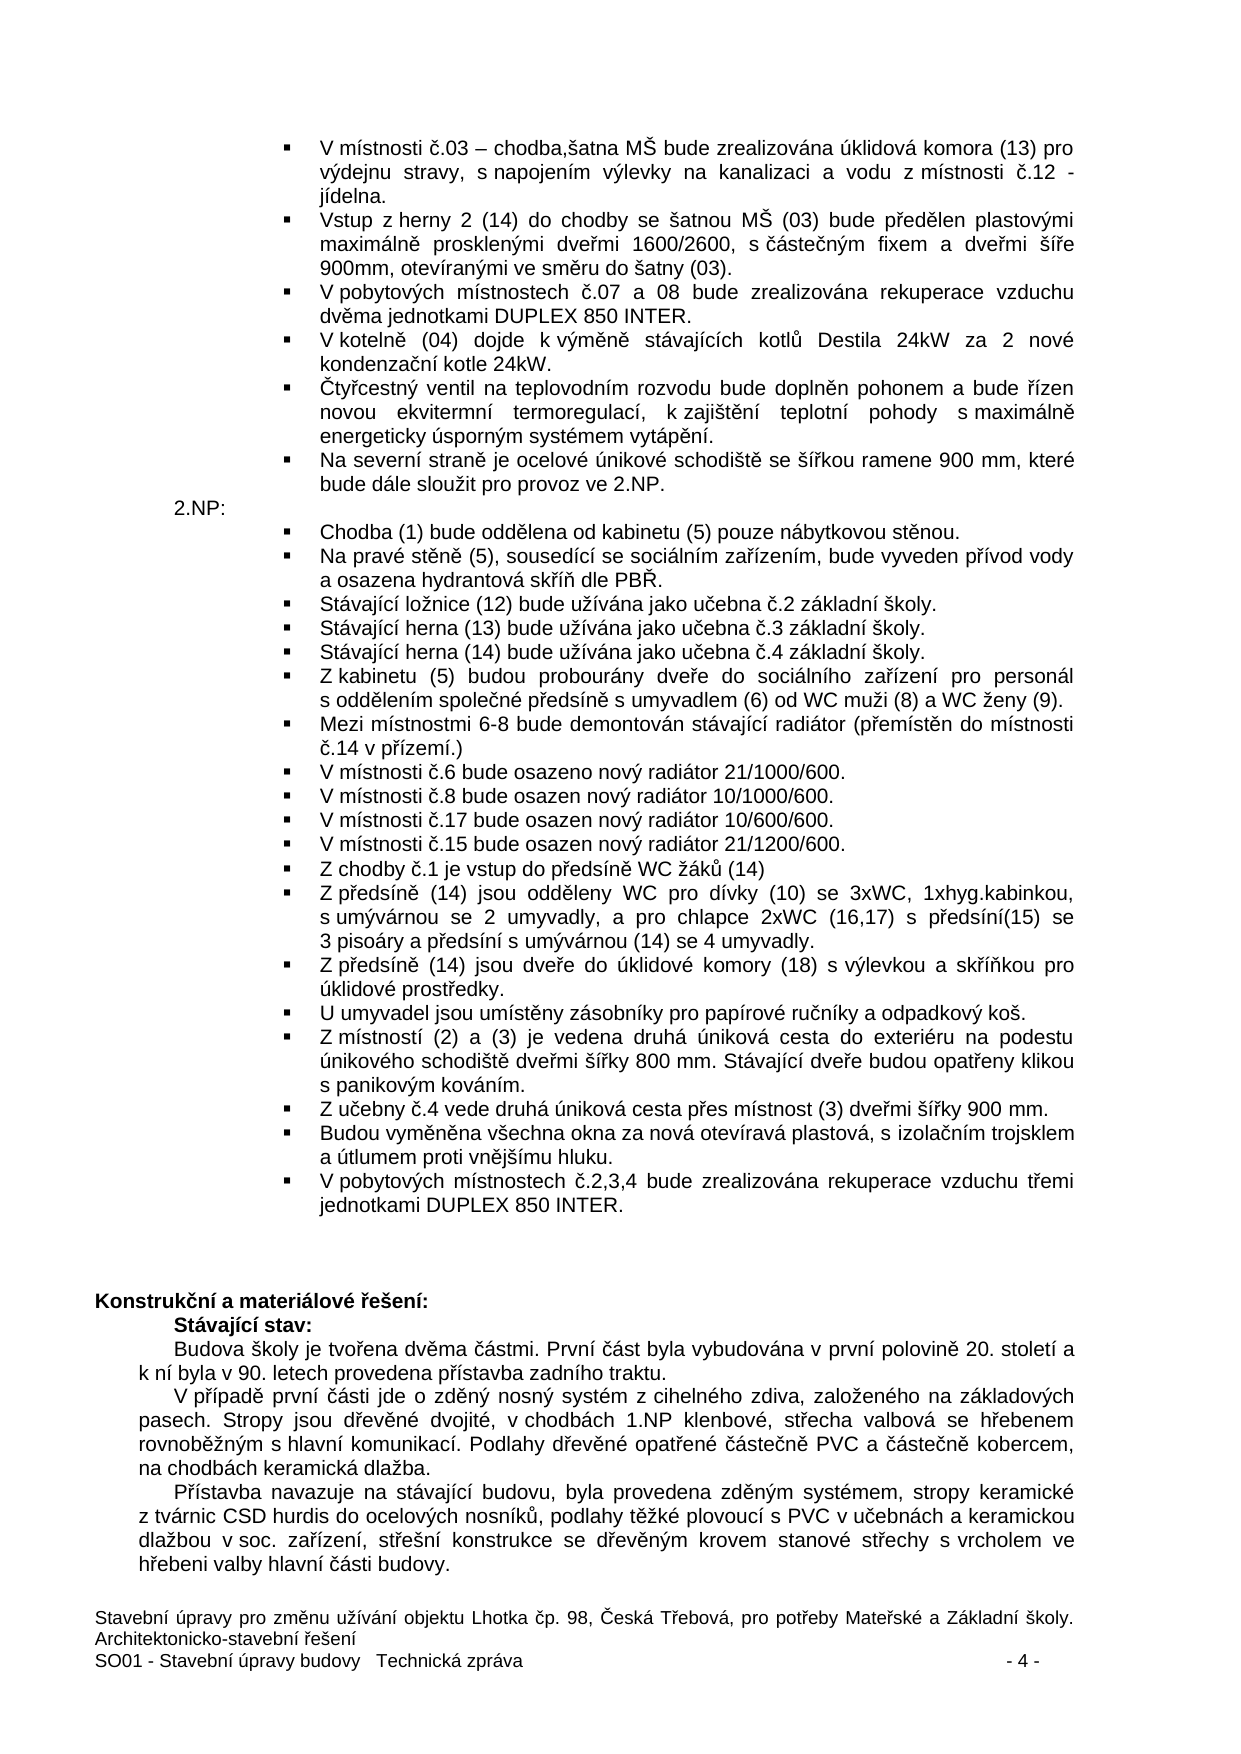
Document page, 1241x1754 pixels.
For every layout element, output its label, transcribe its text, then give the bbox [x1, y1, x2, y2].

text Přístavba navazuje na stávající budovu, byla provedena zděným systémem, stropy keramické z tvárnic CSD hurdis do ocelových nosníků, podlahy těžké plovoucí s PVC v učebnách a keramickou dlažbou v soc. zařízení, střešní konstrukce se dřevěným krovem stanové střechy s vrcholem ve hřebeni valby hlavní části budovy. [138, 1480, 1075, 1576]
text Konstrukční a materiálové řešení: [94, 1288, 1075, 1312]
text 2.NP: [138, 496, 1075, 520]
list Na severní straně je ocelové únikové schodiště se šířkou ramene 900 mm, které bude dále sloužit pro provoz ve 2.NP. [282, 448, 1075, 496]
list Budou vyměněna všechna okna za nová otevíravá plastová, s izolačním trojsklem a útlumem proti vnějšímu hluku. [282, 1121, 1075, 1168]
list V místnosti č.6 bude osazeno nový radiátor 21/1000/600. [282, 760, 1075, 784]
list V místnosti č.15 bude osazen nový radiátor 21/1200/600. [282, 832, 1075, 856]
list V místnosti č.17 bude osazen nový radiátor 10/600/600. [282, 808, 1075, 832]
list Z předsíně (14) jsou odděleny WC pro dívky (10) se 3xWC, 1xhyg.kabinkou, s umývárnou se 2 umyvadly, a pro chlapce 2xWC (16,17) s předsíní(15) se 3 pisoáry a předsíní s umývárnou (14) se 4 umyvadly. [282, 880, 1075, 952]
list Z předsíně (14) jsou dveře do úklidové komory (18) s výlevkou a skříňkou pro úklidové prostředky. [282, 952, 1075, 1000]
text Budova školy je tvořena dvěma částmi. První část byla vybudována v první polovině 20. století a k ní byla v 90. letech provedena přístavba zadního traktu. [138, 1336, 1075, 1384]
list Mezi místnostmi 6-8 bude demontován stávající radiátor (přemístěn do místnosti č.14 v přízemí.) [282, 712, 1075, 760]
list Z chodby č.1 je vstup do předsíně WC žáků (14) [282, 856, 1075, 880]
list Chodba (1) bude oddělena od kabinetu (5) pouze nábytkovou stěnou. [282, 520, 1075, 544]
list Stávající herna (13) bude užívána jako učebna č.3 základní školy. [282, 616, 1075, 640]
list Z kabinetu (5) budou probourány dveře do sociálního zařízení pro personál s oddělením společné předsíně s umyvadlem (6) od WC muži (8) a WC ženy (9). [282, 664, 1075, 712]
list Na pravé stěně (5), sousedící se sociálním zařízením, bude vyveden přívod vody a osazena hydrantová skříň dle PBŘ. [282, 544, 1075, 592]
list Z učebny č.4 vede druhá úniková cesta přes místnost (3) dveřmi šířky 900 mm. [282, 1096, 1075, 1121]
list Vstup z herny 2 (14) do chodby se šatnou MŠ (03) bude předělen plastovými maximálně prosklenými dveřmi 1600/2600, s částečným fixem a dveřmi šíře 900mm, otevíranými ve směru do šatny (03). [282, 208, 1075, 280]
list V pobytových místnostech č.2,3,4 bude zrealizována rekuperace vzduchu třemi jednotkami DUPLEX 850 INTER. [282, 1168, 1075, 1217]
list Stávající ložnice (12) bude užívána jako učebna č.2 základní školy. [282, 592, 1075, 616]
list V místnosti č.8 bude osazen nový radiátor 10/1000/600. [282, 784, 1075, 808]
list U umyvadel jsou umístěny zásobníky pro papírové ručníky a odpadkový koš. [282, 1000, 1075, 1024]
list Stávající herna (14) bude užívána jako učebna č.4 základní školy. [282, 640, 1075, 664]
list V pobytových místnostech č.07 a 08 bude zrealizována rekuperace vzduchu dvěma jednotkami DUPLEX 850 INTER. [282, 280, 1075, 328]
list Čtyřcestný ventil na teplovodním rozvodu bude doplněn pohonem a bude řízen novou ekvitermní termoregulací, k zajištění teplotní pohody s maximálně energeticky úsporným systémem vytápění. [282, 376, 1075, 448]
text Stávající stav: [138, 1312, 1075, 1336]
list V místnosti č.03 – chodba,šatna MŠ bude zrealizována úklidová komora (13) pro výdejnu stravy, s napojením výlevky na kanalizaci a vodu z místnosti č.12 -jídelna. [282, 136, 1075, 208]
list Z místností (2) a (3) je vedena druhá úniková cesta do exteriéru na podestu únikového schodiště dveřmi šířky 800 mm. Stávající dveře budou opatřeny klikou s panikovým kováním. [282, 1024, 1075, 1096]
list V kotelně (04) dojde k výměně stávajících kotlů Destila 24kW za 2 nové kondenzační kotle 24kW. [282, 328, 1075, 376]
text V případě první části jde o zděný nosný systém z cihelného zdiva, založeného na základových pasech. Stropy jsou dřevěné dvojité, v chodbách 1.NP klenbové, střecha valbová se hřebenem rovnoběžným s hlavní komunikací. Podlahy dřevěné opatřené částečně PVC a částečně kobercem, na chodbách keramická dlažba. [138, 1384, 1075, 1480]
